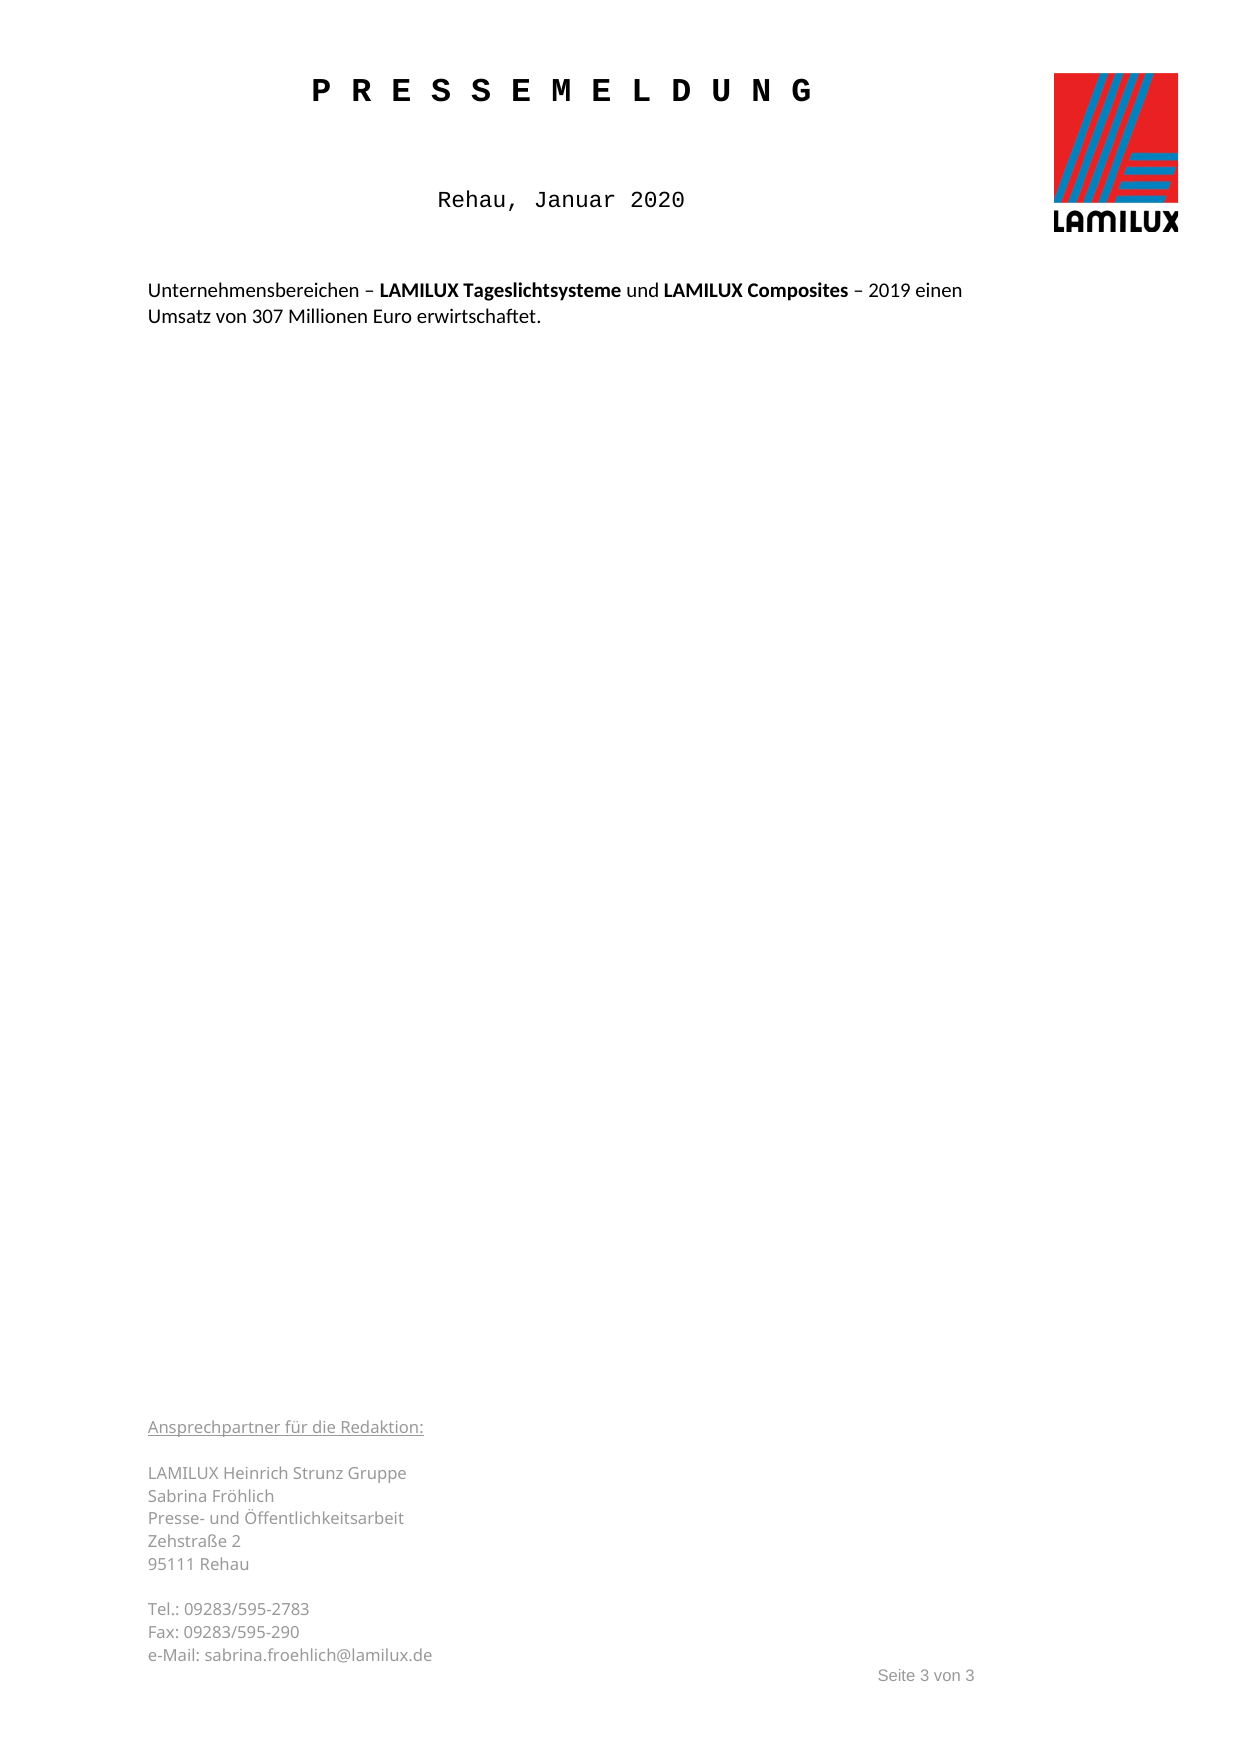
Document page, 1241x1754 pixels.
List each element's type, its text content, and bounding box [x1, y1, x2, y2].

picture [1053, 73, 1100, 200]
picture [1053, 73, 1178, 231]
